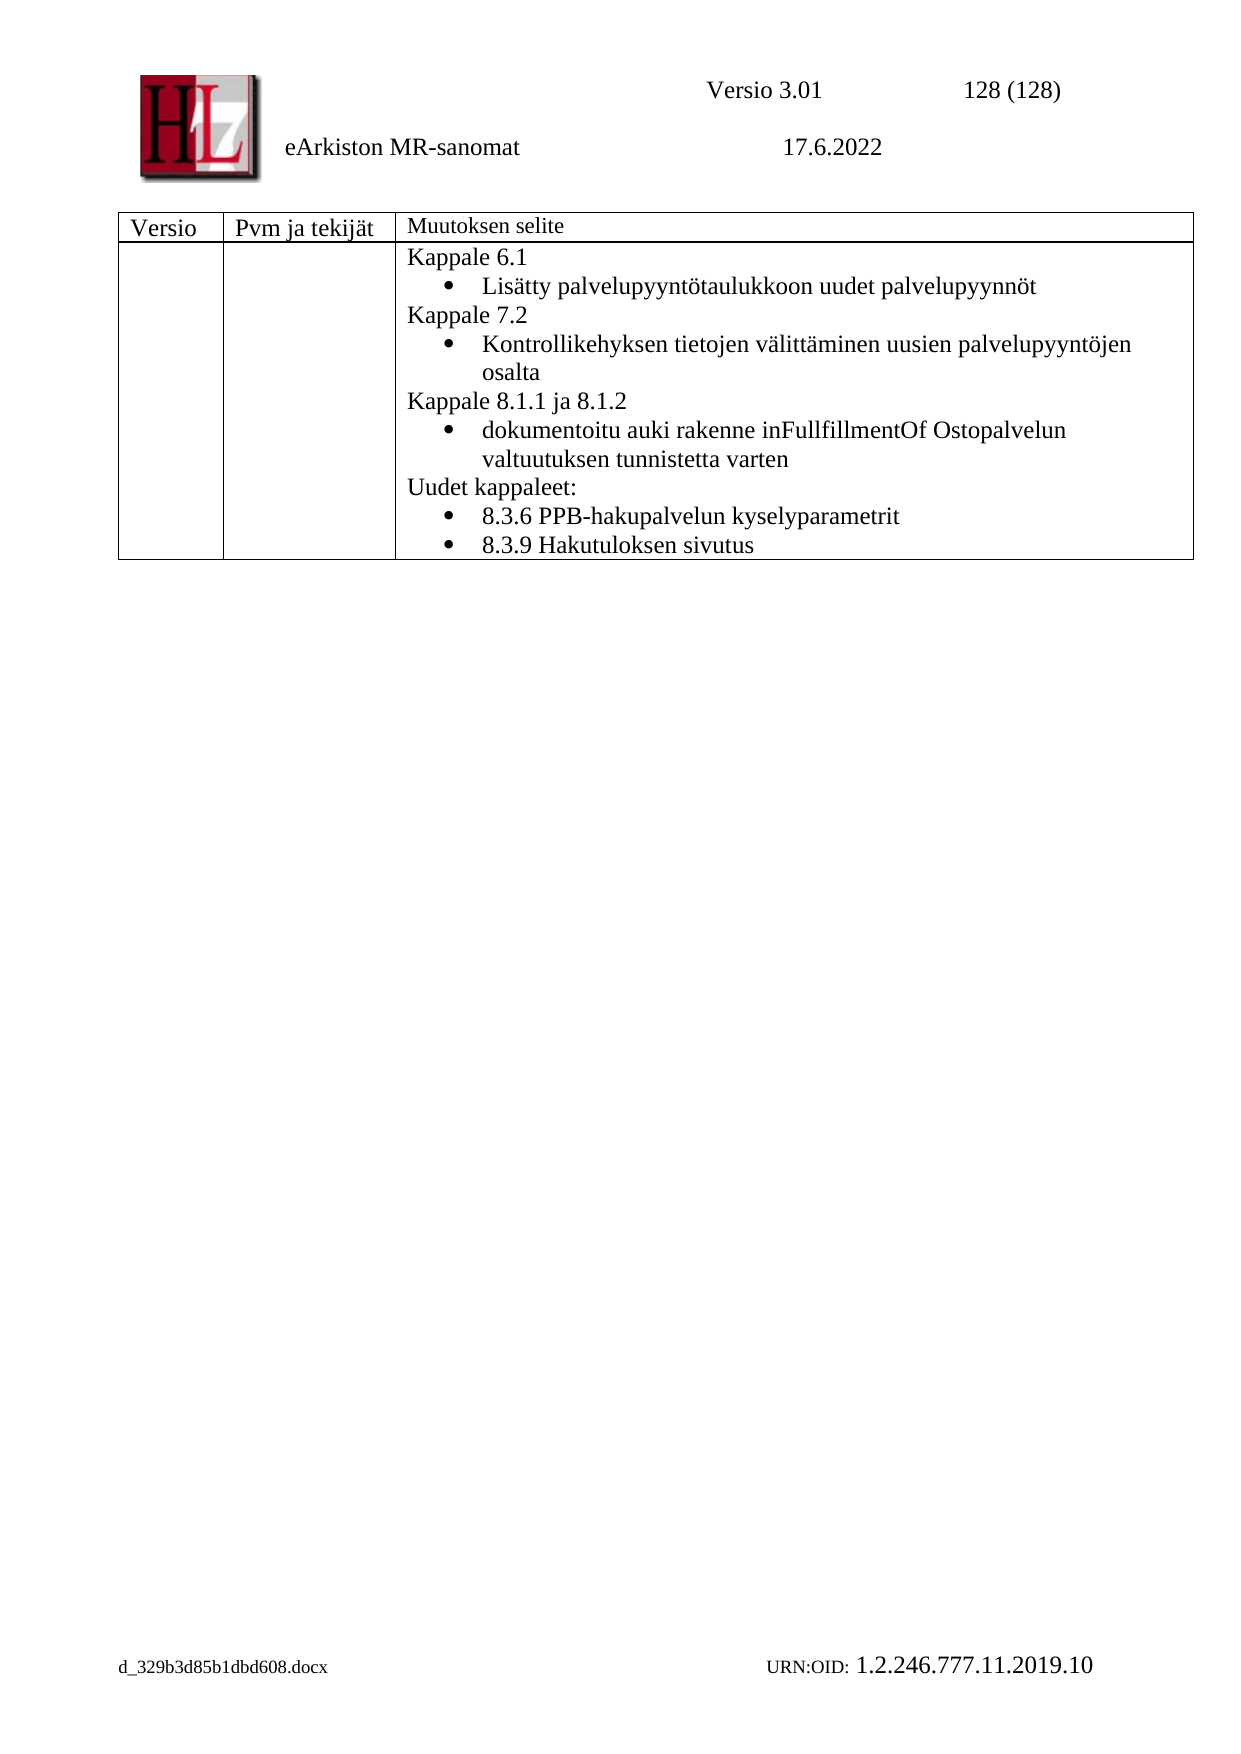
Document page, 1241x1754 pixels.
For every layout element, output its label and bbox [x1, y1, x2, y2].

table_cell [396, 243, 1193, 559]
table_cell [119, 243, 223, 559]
picture [140, 75, 263, 183]
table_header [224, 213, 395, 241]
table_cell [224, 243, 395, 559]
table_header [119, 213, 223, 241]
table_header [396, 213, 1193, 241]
